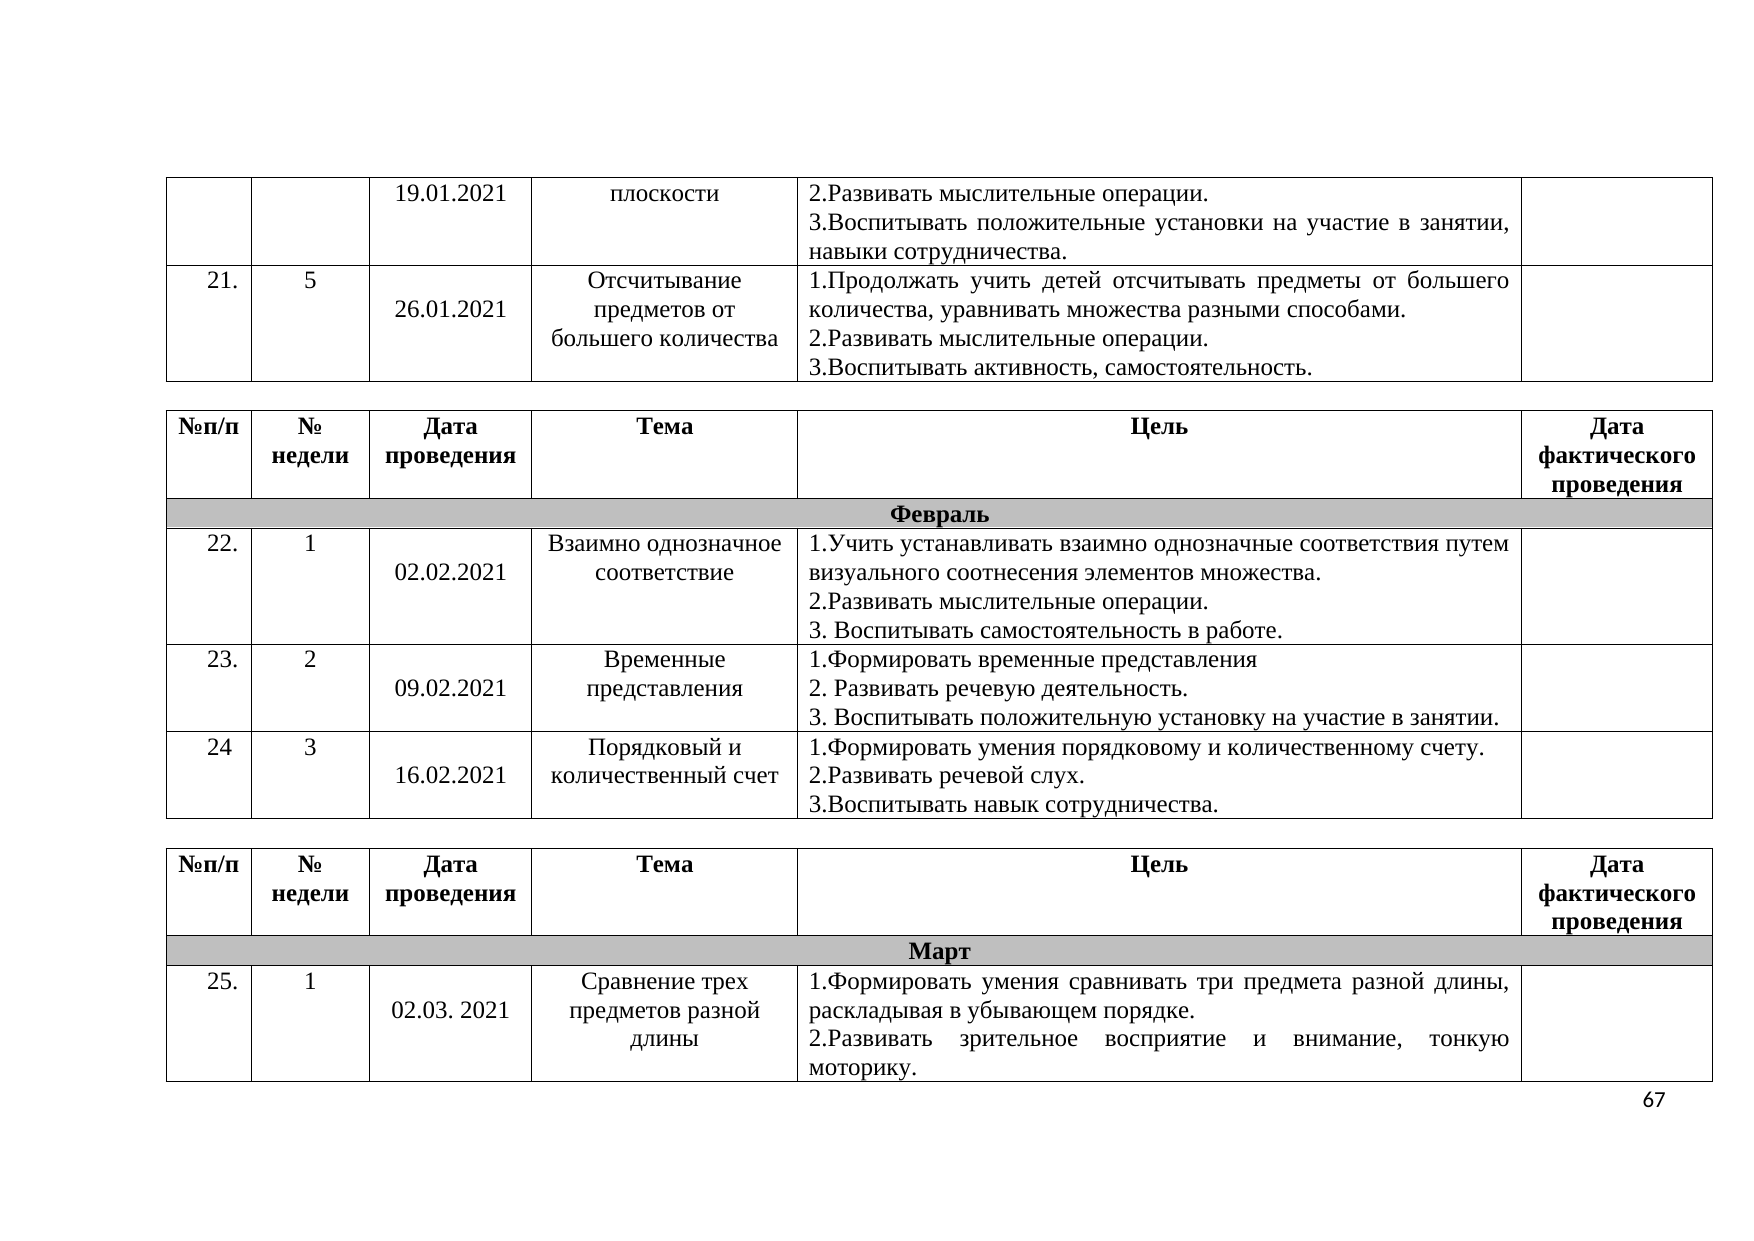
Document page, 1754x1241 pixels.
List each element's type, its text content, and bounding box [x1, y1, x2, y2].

table_cell 1 [252, 966, 369, 1081]
table_header Цель [798, 411, 1521, 498]
table_cell 3 [252, 732, 369, 818]
table_cell 02.02.2021 [370, 529, 531, 643]
table_cell [1522, 529, 1712, 643]
table_header Дата фактического проведения [1522, 849, 1712, 935]
table_cell 1.Учить устанавливать взаимно однозначные соответствия путем визуального соотнесения элементов множества. 2.Развивать мыслительные операции. 3. Воспитывать самостоятельность в работе. [798, 529, 1521, 643]
table_cell 16.02.2021 [370, 732, 531, 818]
table_header Дата проведения [370, 411, 531, 498]
table_header №п/п [167, 849, 251, 935]
table_cell 1 [252, 529, 369, 643]
table_cell [1522, 178, 1712, 264]
table_cell 09.02.2021 [370, 645, 531, 731]
table_cell 02.03. 2021 [370, 966, 531, 1081]
table_cell Отсчитывание предметов от большего количества [532, 266, 797, 381]
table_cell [532, 178, 797, 264]
table_cell 5 [252, 266, 369, 381]
table_cell 1.Формировать умения порядковому и количественному счету. 2.Развивать речевой слух. 3.Воспитывать навык сотрудничества. [798, 732, 1521, 818]
table_cell 1.Продолжать учить детей отсчитывать предметы от большего количества, уравнивать множества разными способами. 2.Развивать мыслительные операции. 3.Воспитывать активность, самостоятельность. [798, 266, 1521, 381]
table_cell 4 [252, 178, 369, 264]
table_cell Март [167, 936, 1712, 965]
table_header Цель [798, 849, 1521, 935]
table_cell Взаимно однозначное соответствие [532, 529, 797, 643]
table_cell [1522, 732, 1712, 818]
table_cell [1522, 645, 1712, 731]
table_cell 26.01.2021 [370, 266, 531, 381]
table_cell 2 [252, 645, 369, 731]
table_cell 21. [167, 266, 251, 381]
table_cell [1522, 966, 1712, 1081]
table_header № недели [252, 411, 369, 498]
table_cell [798, 178, 1521, 264]
table_cell 1.Формировать временные представления 2. Развивать речевую деятельность. 3. Воспитывать положительную установку на участие в занятии. [798, 645, 1521, 731]
table_cell 19.01.2021 [370, 178, 531, 264]
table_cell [798, 966, 1521, 1081]
table_cell Временные представления [532, 645, 797, 731]
table_cell 24 [167, 732, 251, 818]
table_cell Порядковый и количественный счет [532, 732, 797, 818]
table_cell Февраль [167, 499, 1712, 527]
table_cell 20 [167, 178, 251, 264]
table_header Дата проведения [370, 849, 531, 935]
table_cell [532, 966, 797, 1081]
table_cell 22. [167, 529, 251, 643]
table_cell [1522, 266, 1712, 381]
table_cell 25. [167, 966, 251, 1081]
table_header №п/п [167, 411, 251, 498]
table_cell 23. [167, 645, 251, 731]
table_header № недели [252, 849, 369, 935]
table_header Тема [532, 849, 797, 935]
table_header Тема [532, 411, 797, 498]
table_header Дата фактического проведения [1522, 411, 1712, 498]
